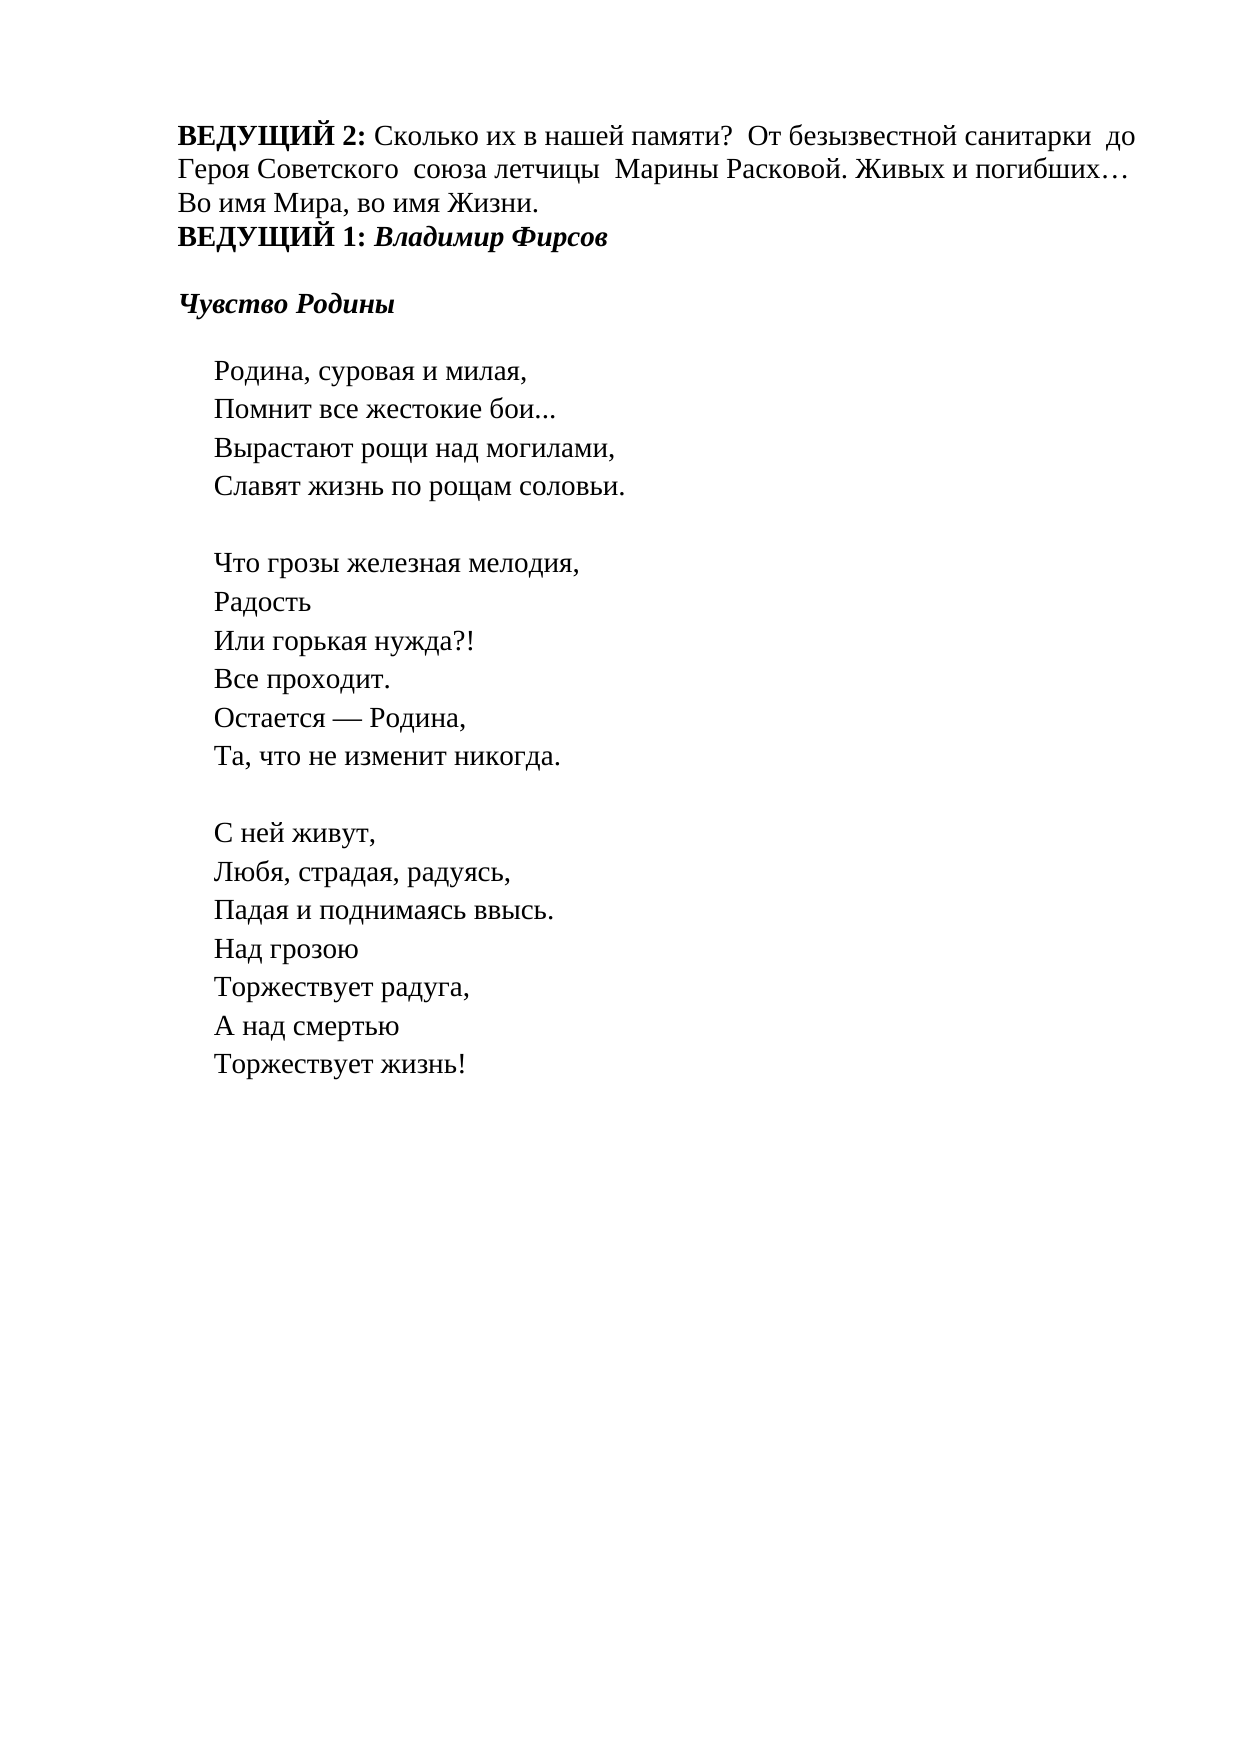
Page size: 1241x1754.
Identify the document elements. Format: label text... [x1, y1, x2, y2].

text Родина, суровая и милая, Помнит все жестокие бои... Вырастают рощи над могилами, Славят жизнь по рощам соловьи. Что грозы железная мелодия, Радость Или горькая нужда?! Все проходит. Остается — Родина, Та, что не изменит никогда. С ней живут, Любя, страдая, радуясь, Падая и поднимаясь ввысь. Над грозою Торжествует радуга, А над смертью Торжествует жизнь! [177, 353, 1152, 1080]
text Чувство Родины [177, 286, 1152, 319]
text ВЕДУЩИЙ 1: Владимир Фирсов [177, 219, 1152, 252]
text ВЕДУЩИЙ 2: Сколько их в нашей памяти? От безызвестной санитарки до Героя Советского союза летчицы Марины Расковой. Живых и погибших…Во имя Мира, во имя Жизни. [177, 118, 1152, 219]
